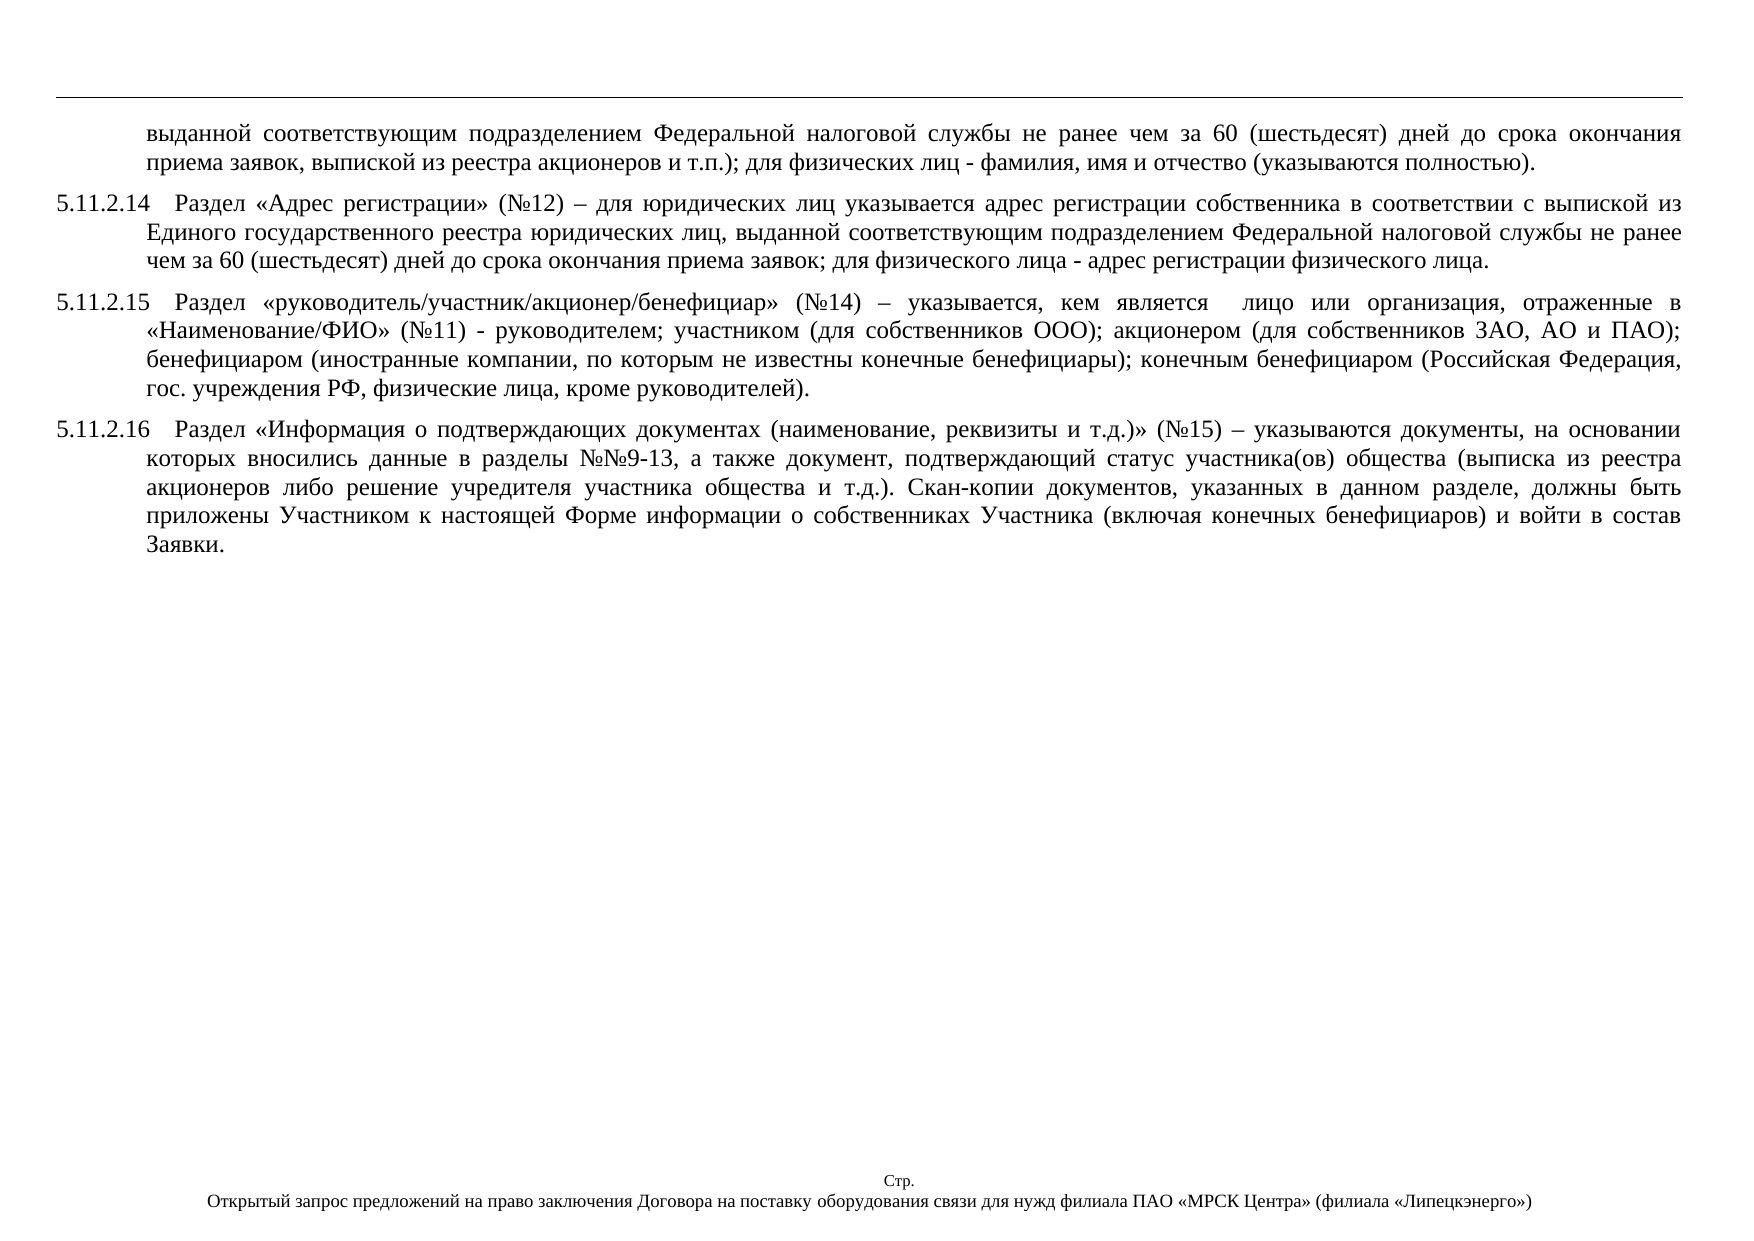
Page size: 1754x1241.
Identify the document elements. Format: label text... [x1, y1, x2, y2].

list Раздел «руководитель/участник/акционер/бенефициар» (№14) – указывается, кем является лицо или организация, отраженные в «Наименование/ФИО» (№11) - руководителем; участником (для собственников ООО); акционером (для собственников ЗАО, АО и ПАО); бенефициаром (иностранные компании, по которым не известны конечные бенефициары); конечным бенефициаром (Российская Федерация, гос. учреждения РФ, физические лица, кроме руководителей). [56, 287, 1683, 402]
list Раздел «Информация о подтверждающих документах (наименование, реквизиты и т.д.)» (№15) – указываются документы, на основании которых вносились данные в разделы №№9-13, а также документ, подтверждающий статус участника(ов) общества (выписка из реестра акционеров либо решение учредителя участника общества и т.д.). Скан-копии документов, указанных в данном разделе, должны быть приложены Участником к настоящей Форме информации о собственниках Участника (включая конечных бенефициаров) и войти в состав Заявки. [56, 414, 1683, 558]
list Раздел «Адрес регистрации» (№12) – для юридических лиц указывается адрес регистрации собственника в соответствии с выпиской из Единого государственного реестра юридических лиц, выданной соответствующим подразделением Федеральной налоговой службы не ранее чем за 60 (шестьдесят) дней до срока окончания приема заявок; для физического лица - адрес регистрации физического лица. [56, 188, 1683, 274]
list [56, 118, 1683, 176]
